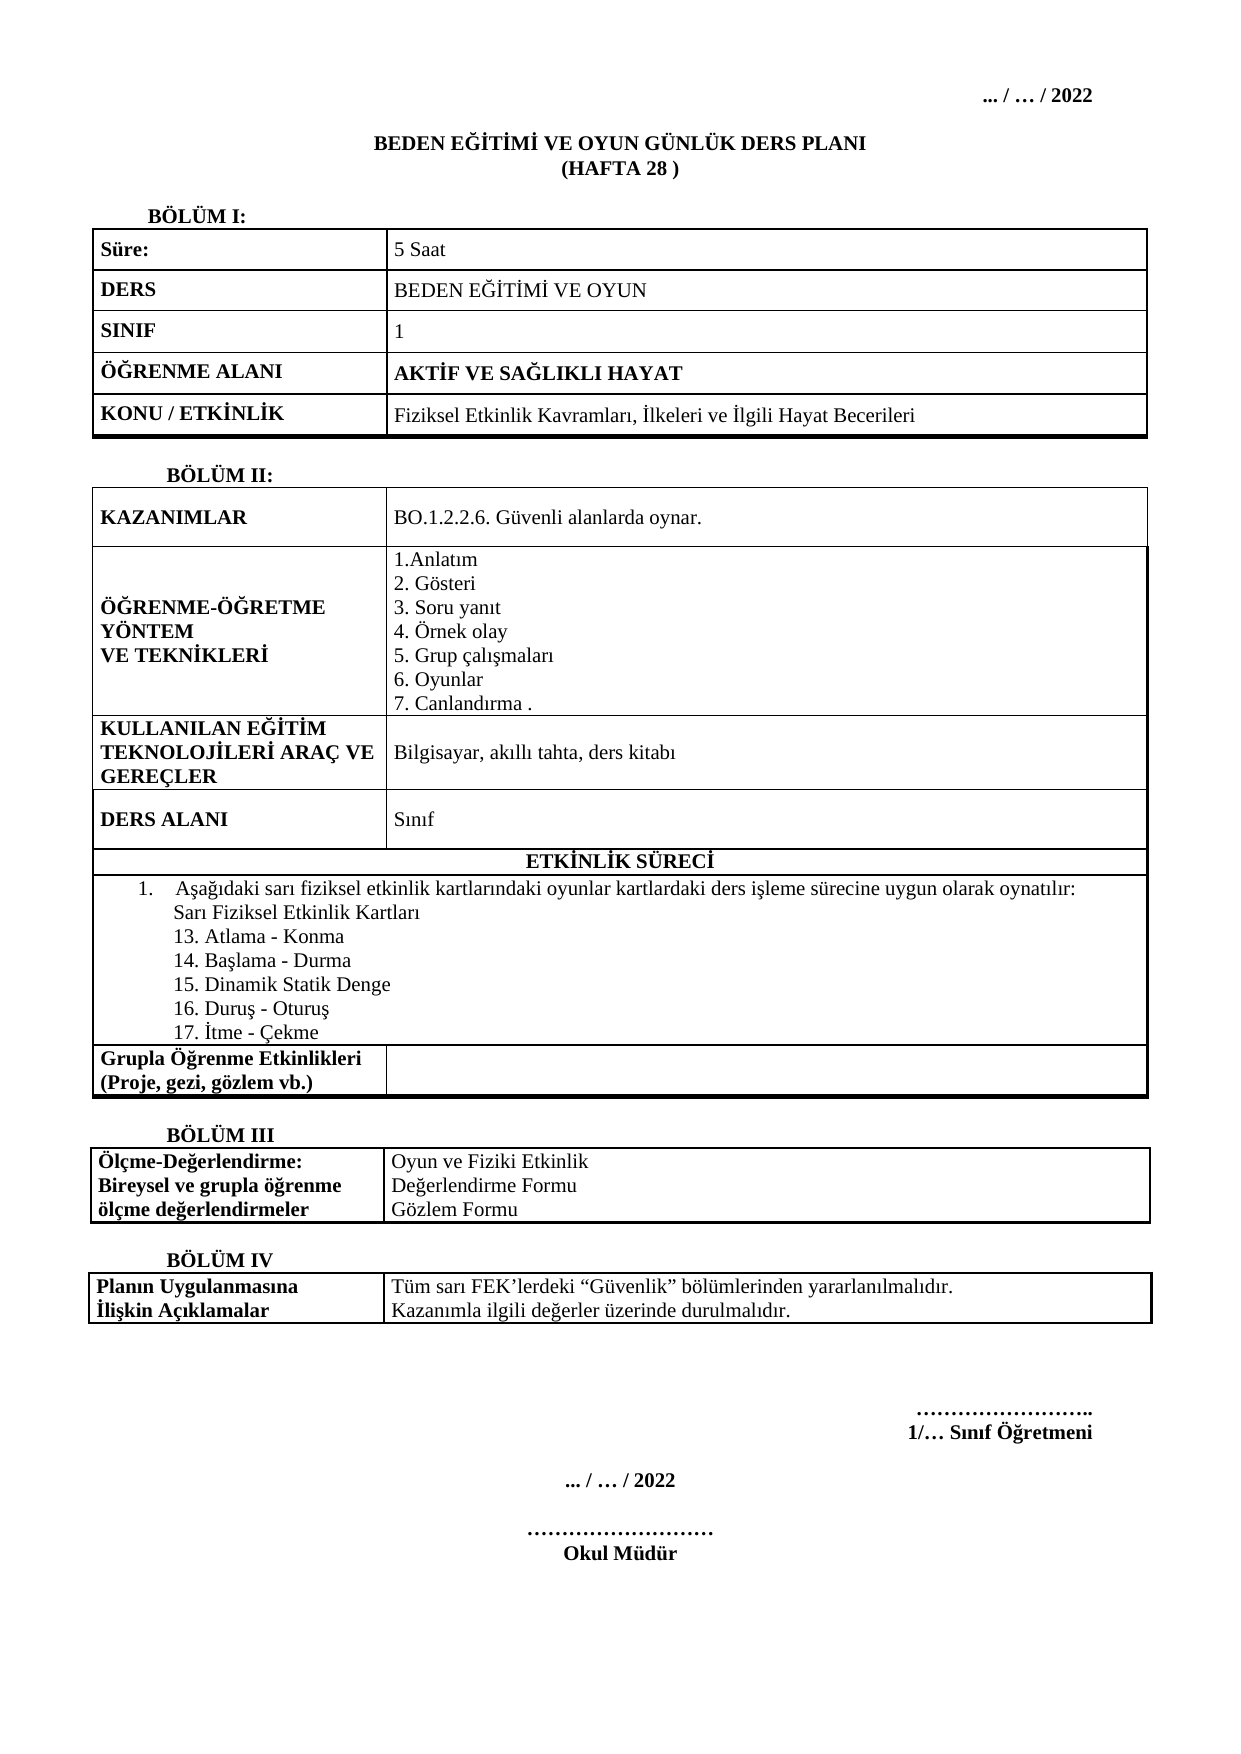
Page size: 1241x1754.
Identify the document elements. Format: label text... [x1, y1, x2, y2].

table_cell Fiziksel Etkinlik Kavramları, İlkeleri ve İlgili Hayat Becerileri [388, 395, 1146, 434]
table_header Oyun ve Fiziki Etkinlik Değerlendirme Formu Gözlem Formu [385, 1149, 1149, 1221]
table_cell Sınıf [387, 790, 1146, 848]
table_cell Bilgisayar, akıllı tahta, ders kitabı [387, 716, 1146, 788]
subtitle BÖLÜM IV [148, 1247, 1093, 1272]
table_cell Aşağıdaki sarı fiziksel etkinlik kartlarındaki oyunlar kartlardaki ders işleme sürecine uygun olarak oynatılır: Sarı Fiziksel Etkinlik Kartları 13. Atlama - Konma 14. Başlama - Durma 15. Dinamik Statik Denge 16. Duruş - Oturuş 17. İtme - Çekme [94, 876, 1146, 1044]
table_cell BEDEN EĞİTİMİ VE OYUN [388, 271, 1146, 310]
table_header Tüm sarı FEK’lerdeki “Güvenlik” bölümlerinden yararlanılmalıdır. Kazanımla ilgili değerler üzerinde durulmalıdır. [385, 1274, 1150, 1322]
text Okul Müdür [148, 1540, 1093, 1564]
table_cell SINIF [94, 311, 386, 352]
text (HAFTA 28 ) [148, 155, 1093, 179]
text BÖLÜM II: [148, 463, 1093, 487]
text ……………………… [148, 1516, 1093, 1540]
table_cell DERS [94, 271, 386, 310]
table_header KAZANIMLAR [93, 488, 386, 546]
table_header BO.1.2.2.6. Güvenli alanlarda oynar. [387, 488, 1147, 546]
table_cell KONU / ETKİNLİK [94, 395, 386, 434]
table_cell [387, 1046, 1146, 1094]
table_cell AKTİF VE SAĞLIKLI HAYAT [388, 353, 1146, 393]
table_cell 1.Anlatım 2. Gösteri 3. Soru yanıt 4. Örnek olay 5. Grup çalışmaları 6. Oyunlar 7. Canlandırma . [387, 547, 1146, 715]
table_cell ÖĞRENME ALANI [94, 353, 386, 393]
table_cell Grupla Öğrenme Etkinlikleri (Proje, gezi, gözlem vb.) [94, 1046, 386, 1094]
table_cell ÖĞRENME-ÖĞRETME YÖNTEM VE TEKNİKLERİ [93, 547, 386, 715]
text BÖLÜM I: [148, 203, 1093, 228]
table_header 5 Saat [388, 230, 1146, 269]
table_cell ETKİNLİK SÜRECİ [94, 850, 1146, 873]
table_cell 1 [388, 311, 1146, 352]
table_cell KULLANILAN EĞİTİM TEKNOLOJİLERİ ARAÇ VE GEREÇLER [93, 716, 386, 788]
text ... / … / 2022 [148, 1468, 1093, 1492]
text ... / … / 2022 [148, 83, 1093, 107]
text 1/… Sınıf Öğretmeni [148, 1420, 1093, 1444]
text BEDEN EĞİTİMİ VE OYUN GÜNLÜK DERS PLANI [148, 131, 1093, 155]
table_cell DERS ALANI [94, 790, 386, 848]
table_header Süre: [94, 230, 386, 269]
text …………………….. [148, 1396, 1093, 1420]
subtitle BÖLÜM III [148, 1123, 1093, 1147]
table_header Ölçme-Değerlendirme: Bireysel ve grupla öğrenme ölçme değerlendirmeler [92, 1149, 383, 1221]
table_header Planın Uygulanmasına İlişkin Açıklamalar [90, 1274, 383, 1322]
